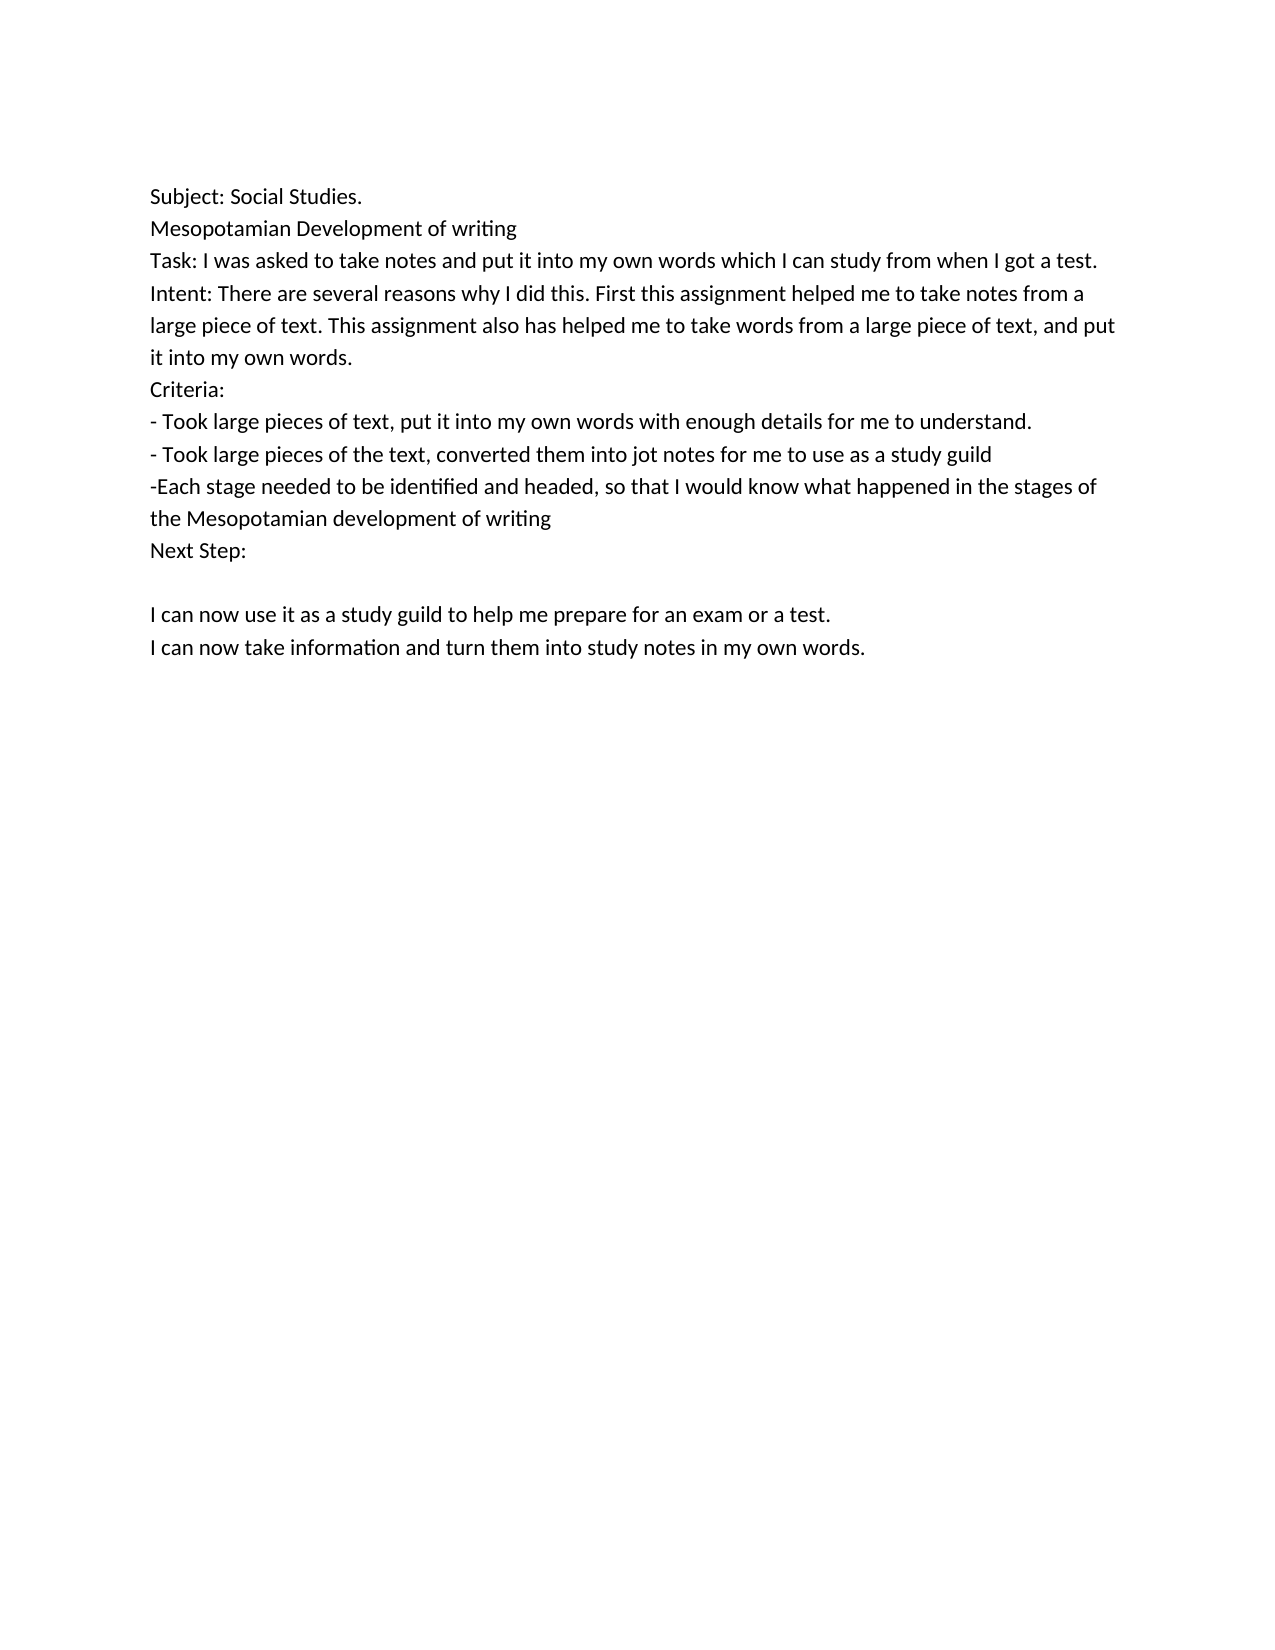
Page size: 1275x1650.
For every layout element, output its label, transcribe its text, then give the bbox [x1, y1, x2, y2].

text Subject: Social Studies. Mesopotamian Development of writing Task: I was asked to take notes and put it into my own words which I can study from when I got a test. Intent: There are several reasons why I did this. First this assignment helped me to take notes from a large piece of text. This assignment also has helped me to take words from a large piece of text, and put it into my own words. Criteria: - Took large pieces of text, put it into my own words with enough details for me to understand. - Took large pieces of the text, converted them into jot notes for me to use as a study guild -Each stage needed to be identified and headed, so that I would know what happened in the stages of the Mesopotamian development of writing Next Step: I can now use it as a study guild to help me prepare for an exam or a test. I can now take information and turn them into study notes in my own words. [150, 150, 1125, 661]
